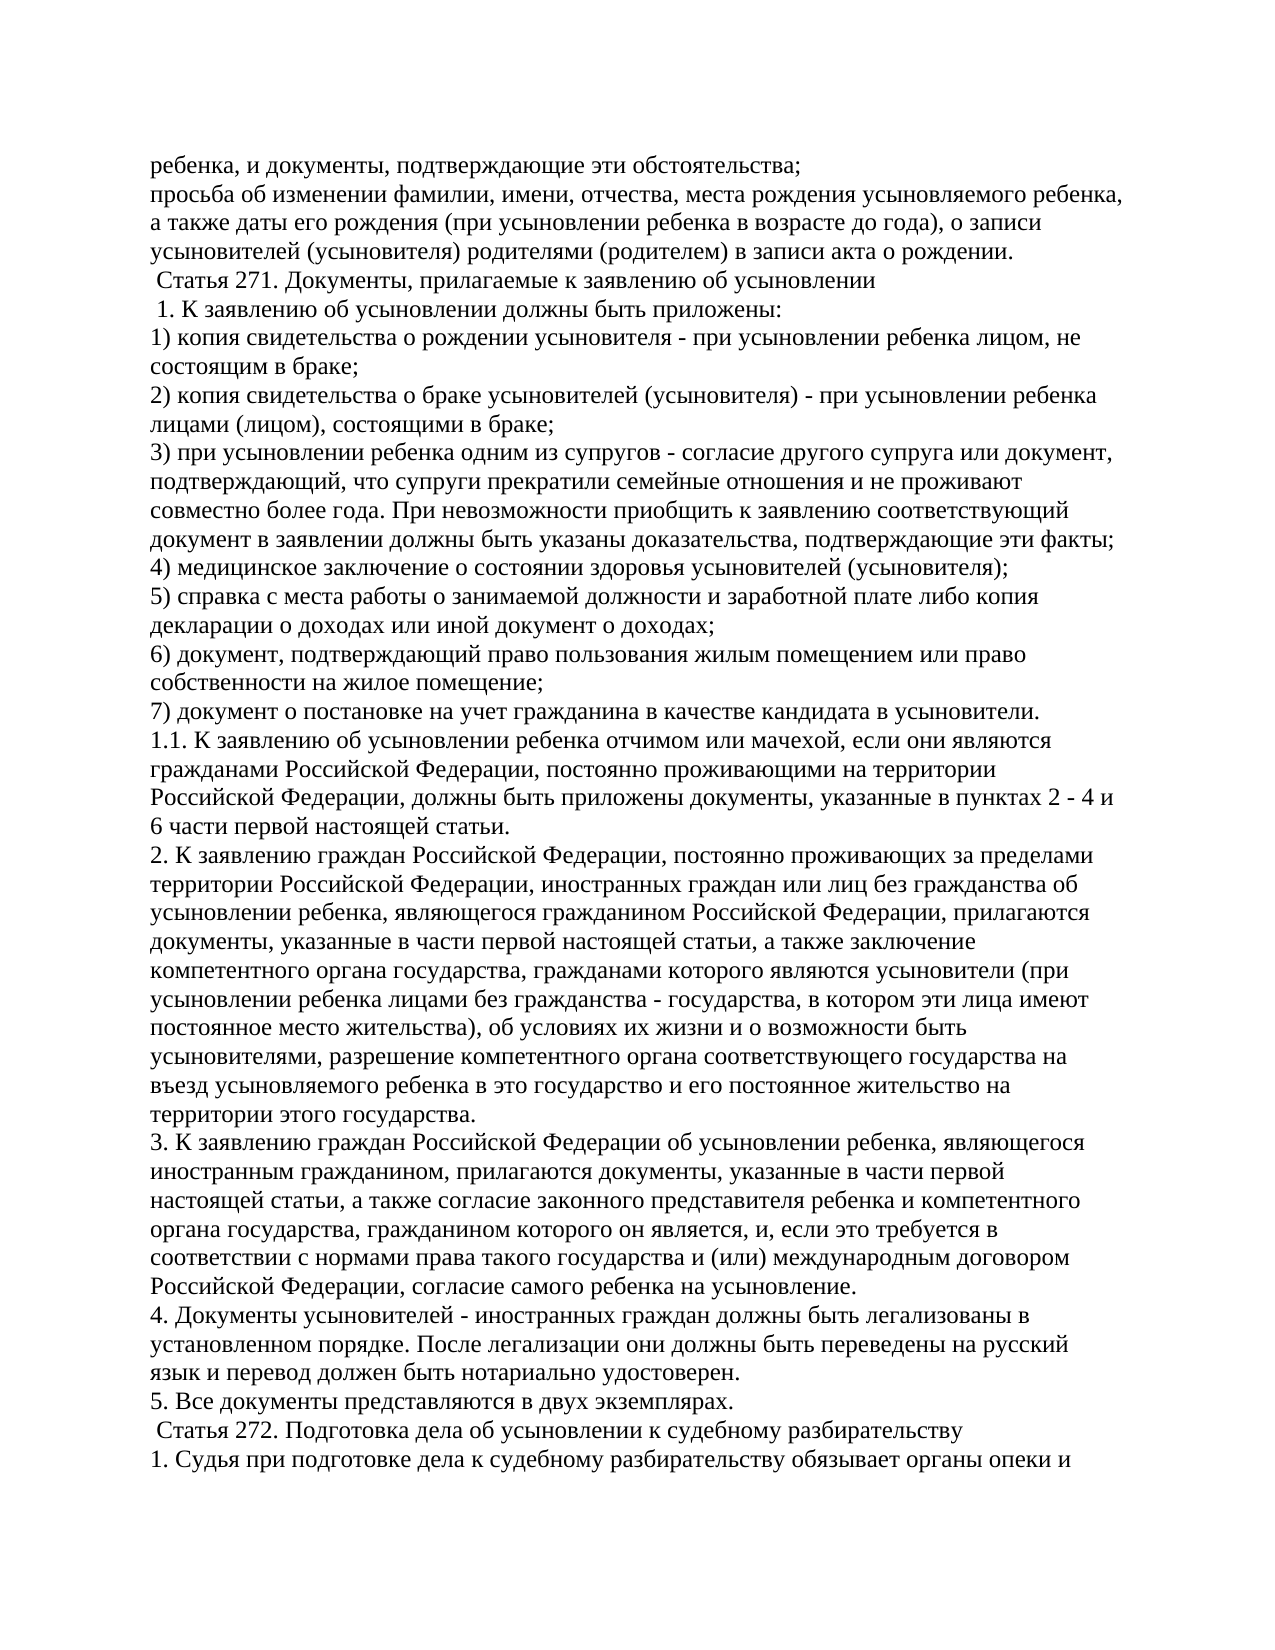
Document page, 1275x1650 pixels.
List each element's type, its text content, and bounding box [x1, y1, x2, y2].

text Статья 272. Подготовка дела об усыновлении к судебному разбирательству [150, 1415, 1125, 1444]
text 5) справка с места работы о занимаемой должности и заработной плате либо копия декларации о доходах или иной документ о доходах; [150, 581, 1125, 639]
text 4) медицинское заключение о состоянии здоровья усыновителей (усыновителя); [150, 552, 1125, 581]
text 4. Документы усыновителей - иностранных граждан должны быть легализованы в установленном порядке. После легализации они должны быть переведены на русский язык и перевод должен быть нотариально удостоверен. [150, 1300, 1125, 1386]
text 3. К заявлению граждан Российской Федерации об усыновлении ребенка, являющегося иностранным гражданином, прилагаются документы, указанные в части первой настоящей статьи, а также согласие законного представителя ребенка и компетентного органа государства, гражданином которого он является, и, если это требуется в соответствии с нормами права такого государства и (или) международным договором Российской Федерации, согласие самого ребенка на усыновление. [150, 1127, 1125, 1300]
text 1.1. К заявлению об усыновлении ребенка отчимом или мачехой, если они являются гражданами Российской Федерации, постоянно проживающими на территории Российской Федерации, должны быть приложены документы, указанные в пунктах 2 - 4 и 6 части первой настоящей статьи. [150, 725, 1125, 840]
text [150, 1444, 1125, 1472]
text 5. Все документы представляются в двух экземплярах. [150, 1386, 1125, 1415]
text 6) документ, подтверждающий право пользования жилым помещением или право собственности на жилое помещение; [150, 639, 1125, 696]
text Статья 271. Документы, прилагаемые к заявлению об усыновлении [150, 265, 1125, 294]
text 7) документ о постановке на учет гражданина в качестве кандидата в усыновители. [150, 696, 1125, 725]
text просьба об изменении фамилии, имени, отчества, места рождения усыновляемого ребенка, а также даты его рождения (при усыновлении ребенка в возрасте до года), о записи усыновителей (усыновителя) родителями (родителем) в записи акта о рождении. [150, 179, 1125, 265]
text 2) копия свидетельства о браке усыновителей (усыновителя) - при усыновлении ребенка лицами (лицом), состоящими в браке; [150, 380, 1125, 437]
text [150, 150, 1125, 179]
text 1) копия свидетельства о рождении усыновителя - при усыновлении ребенка лицом, не состоящим в браке; [150, 322, 1125, 380]
text 2. К заявлению граждан Российской Федерации, постоянно проживающих за пределами территории Российской Федерации, иностранных граждан или лиц без гражданства об усыновлении ребенка, являющегося гражданином Российской Федерации, прилагаются документы, указанные в части первой настоящей статьи, а также заключение компетентного органа государства, гражданами которого являются усыновители (при усыновлении ребенка лицами без гражданства - государства, в котором эти лица имеют постоянное место жительства), об условиях их жизни и о возможности быть усыновителями, разрешение компетентного органа соответствующего государства на въезд усыновляемого ребенка в это государство и его постоянное жительство на территории этого государства. [150, 840, 1125, 1127]
text 3) при усыновлении ребенка одним из супругов - согласие другого супруга или документ, подтверждающий, что супруги прекратили семейные отношения и не проживают совместно более года. При невозможности приобщить к заявлению соответствующий документ в заявлении должны быть указаны доказательства, подтверждающие эти факты; [150, 437, 1125, 552]
text 1. К заявлению об усыновлении должны быть приложены: [150, 294, 1125, 322]
